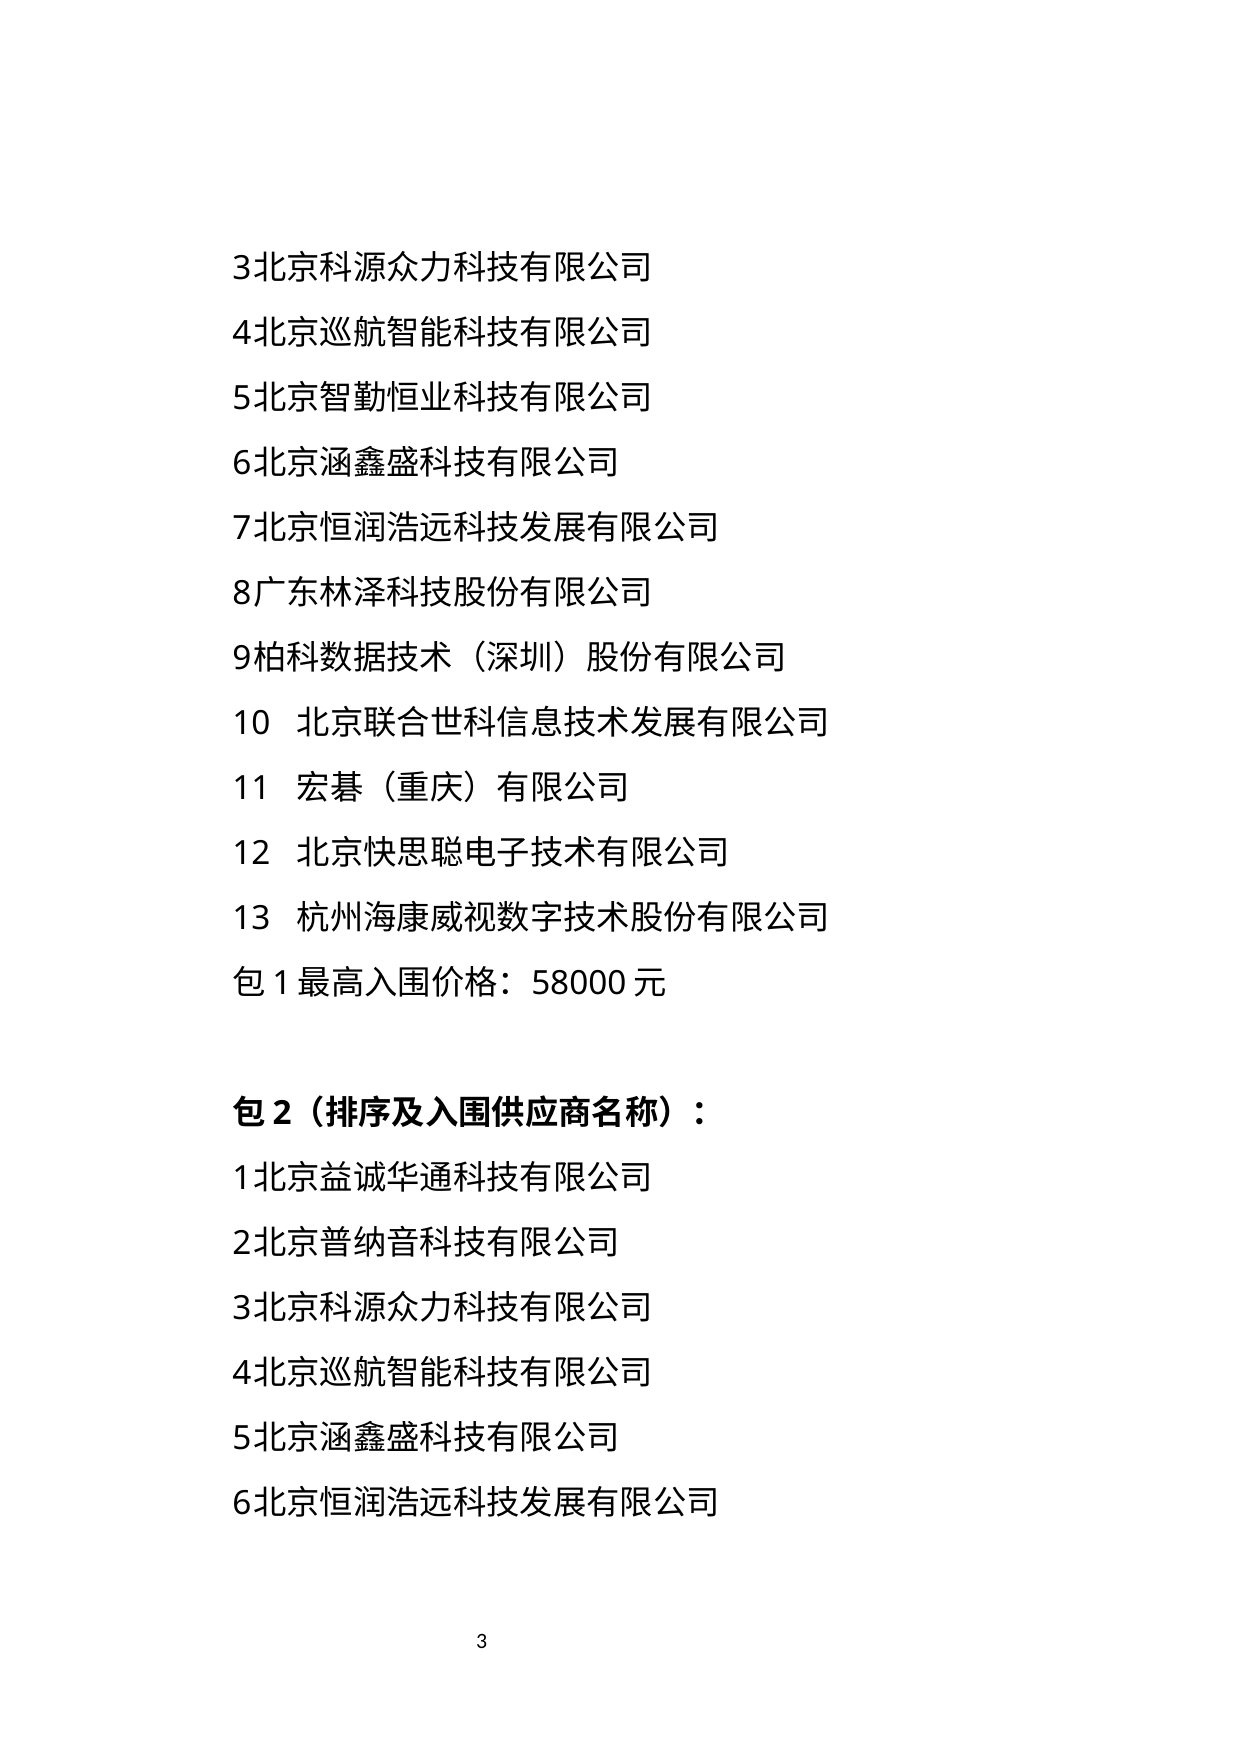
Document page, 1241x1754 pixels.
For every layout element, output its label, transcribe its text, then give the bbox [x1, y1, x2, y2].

text 7 北京恒润浩远科技发展有限公司 [165, 493, 1087, 558]
text 11 宏碁（重庆）有限公司 [165, 753, 1087, 818]
text 12 北京快思聪电子技术有限公司 [165, 818, 1087, 883]
text 4 北京巡航智能科技有限公司 [165, 298, 1087, 363]
text 8 广东林泽科技股份有限公司 [165, 558, 1087, 623]
text 10 北京联合世科信息技术发展有限公司 [165, 688, 1087, 753]
text 包2（排序及入围供应商名称）： [165, 1078, 1087, 1143]
text 6 北京恒润浩远科技发展有限公司 [165, 1468, 1087, 1533]
text 2 北京普纳音科技有限公司 [165, 1208, 1087, 1273]
text 9 柏科数据技术（深圳）股份有限公司 [165, 623, 1087, 688]
text 1 北京益诚华通科技有限公司 [165, 1143, 1087, 1208]
text 13 杭州海康威视数字技术股份有限公司 [165, 883, 1087, 948]
text 5 北京智勤恒业科技有限公司 [165, 363, 1087, 428]
text 5 北京涵鑫盛科技有限公司 [165, 1403, 1087, 1468]
text 4 北京巡航智能科技有限公司 [165, 1338, 1087, 1403]
text 6 北京涵鑫盛科技有限公司 [165, 428, 1087, 493]
text 3 北京科源众力科技有限公司 [165, 1273, 1087, 1338]
text 3 北京科源众力科技有限公司 [165, 233, 1087, 298]
text 包1最高入围价格：58000元 [165, 948, 1087, 1013]
